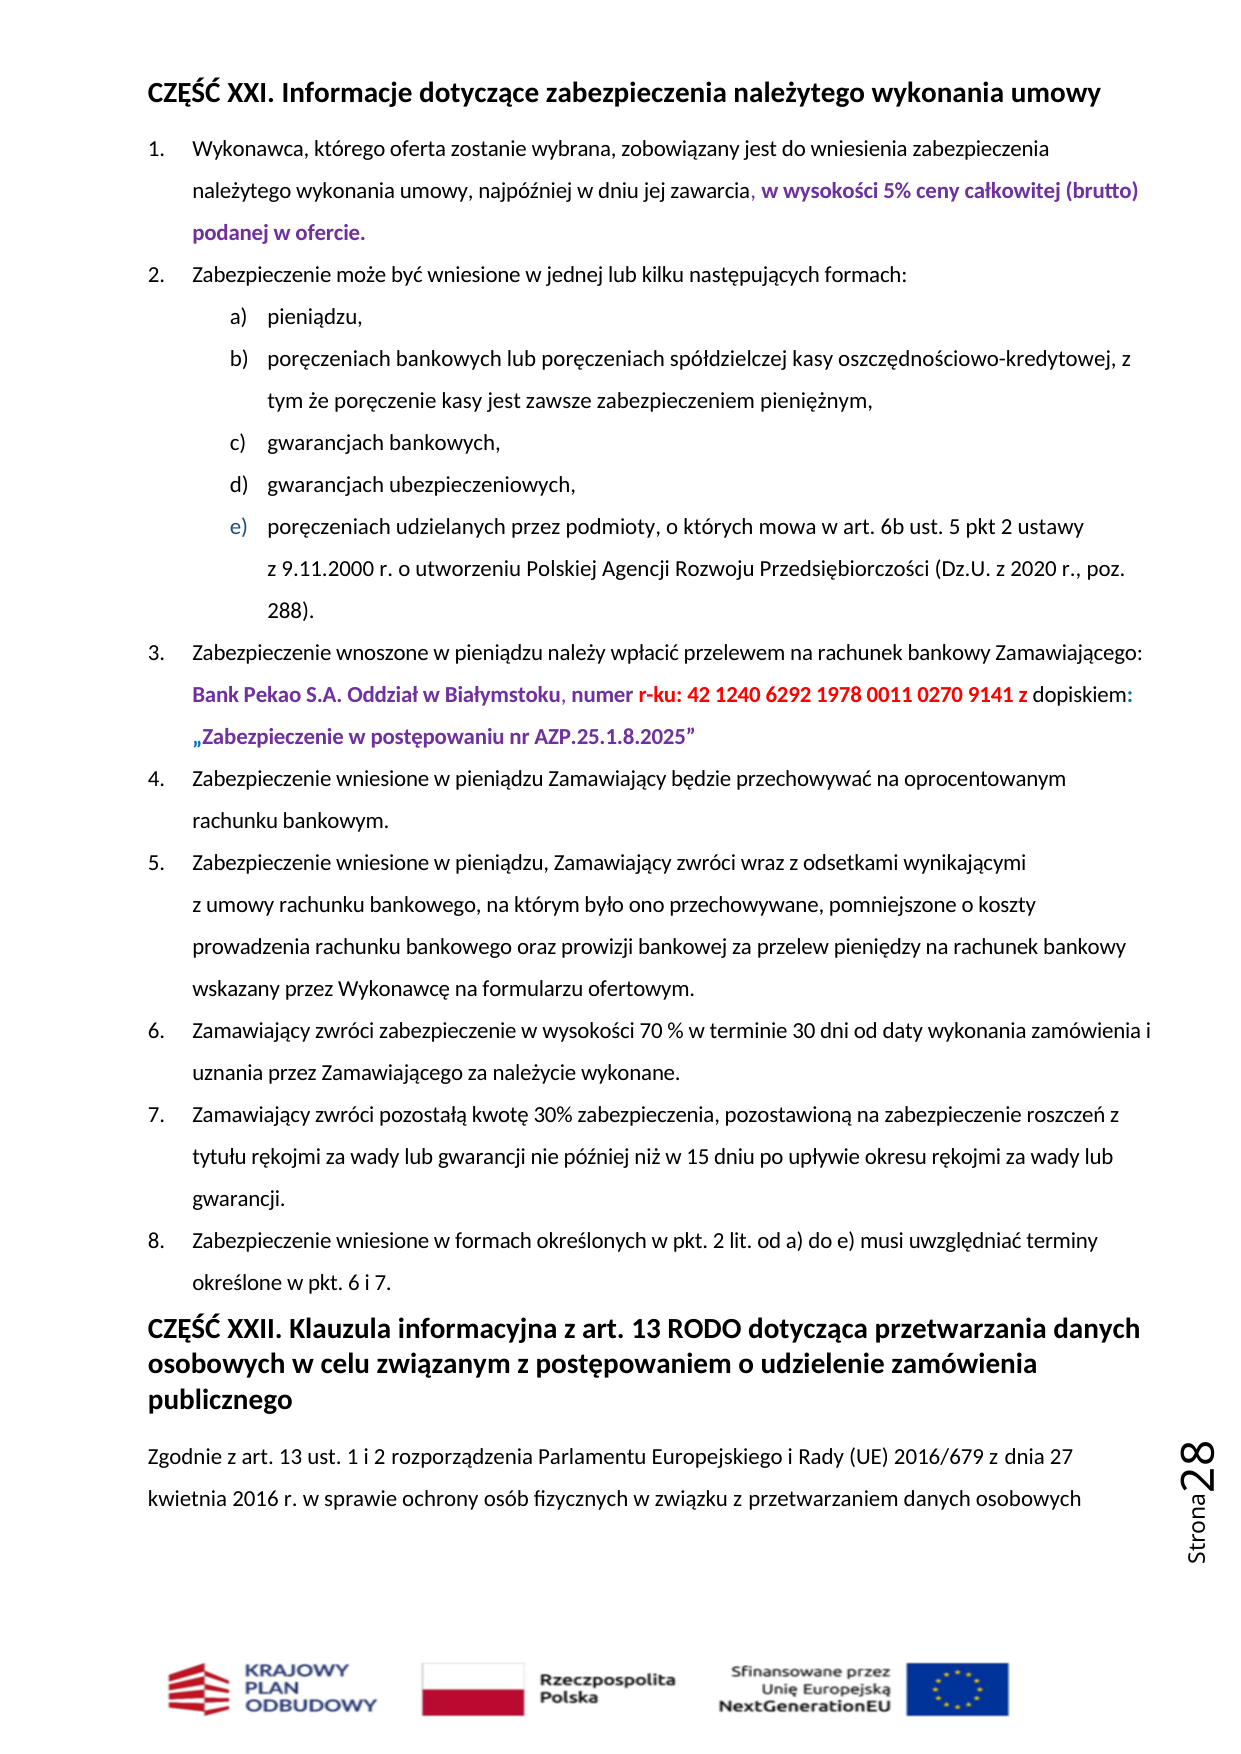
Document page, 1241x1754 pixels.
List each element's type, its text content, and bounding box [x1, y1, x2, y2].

list Zamawiający zwróci zabezpieczenie w wysokości 70 % w terminie 30 dni od daty wykonania zamówienia i uznania przez Zamawiającego za należycie wykonane. [148, 1016, 1152, 1086]
list poręczeniach bankowych lub poręczeniach spółdzielczej kasy oszczędnościowo-kredytowej, z tym że poręczenie kasy jest zawsze zabezpieczeniem pieniężnym, [229, 344, 1152, 414]
list Zabezpieczenie może być wniesione w jednej lub kilku następujących formach: [148, 260, 1152, 288]
list poręczeniach udzielanych przez podmioty, o których mowa w art. 6b ust. 5 pkt 2 ustawy z 9.11.2000 r. o utworzeniu Polskiej Agencji Rozwoju Przedsiębiorczości (Dz.U. z 2020 r., poz. 288). [229, 512, 1152, 624]
list Zabezpieczenie wnoszone w pieniądzu należy wpłacić przelewem na rachunek bankowy Zamawiającego: Bank Pekao S.A. Oddział w Białymstoku, numer r-ku: 42 1240 6292 1978 0011 0270 9141 z dopiskiem: „Zabezpieczenie w postępowaniu nr AZP.25.1.8.2025” [148, 638, 1152, 750]
picture [147, 1646, 1032, 1734]
list Zamawiający zwróci pozostałą kwotę 30% zabezpieczenia, pozostawioną na zabezpieczenie roszczeń z tytułu rękojmi za wady lub gwarancji nie później niż w 15 dniu po upływie okresu rękojmi za wady lub gwarancji. [148, 1100, 1152, 1212]
list Wykonawca, którego oferta zostanie wybrana, zobowiązany jest do wniesienia zabezpieczenia należytego wykonania umowy, najpóźniej w dniu jej zawarcia, w wysokości 5% ceny całkowitej (brutto) podanej w ofercie. [148, 134, 1152, 246]
list Zabezpieczenie wniesione w formach określonych w pkt. 2 lit. od a) do e) musi uwzględniać terminy określone w pkt. 6 i 7. [148, 1226, 1152, 1296]
subtitle CZĘŚĆ XXII. Klauzula informacyjna z art. 13 RODO dotycząca przetwarzania danych osobowych w celu związanym z postępowaniem o udzielenie zamówienia publicznego [148, 1310, 1152, 1417]
list Zabezpieczenie wniesione w pieniądzu, Zamawiający zwróci wraz z odsetkami wynikającymi z umowy rachunku bankowego, na którym było ono przechowywane, pomniejszone o koszty prowadzenia rachunku bankowego oraz prowizji bankowej za przelew pieniędzy na rachunek bankowy wskazany przez Wykonawcę na formularzu ofertowym. [148, 848, 1152, 1002]
list gwarancjach ubezpieczeniowych, [229, 470, 1152, 498]
subtitle CZĘŚĆ XXI. Informacje dotyczące zabezpieczenia należytego wykonania umowy [148, 74, 1152, 109]
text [148, 1442, 1152, 1512]
list pieniądzu, [229, 302, 1152, 330]
list gwarancjach bankowych, [229, 428, 1152, 456]
list Zabezpieczenie wniesione w pieniądzu Zamawiający będzie przechowywać na oprocentowanym rachunku bankowym. [148, 764, 1152, 834]
